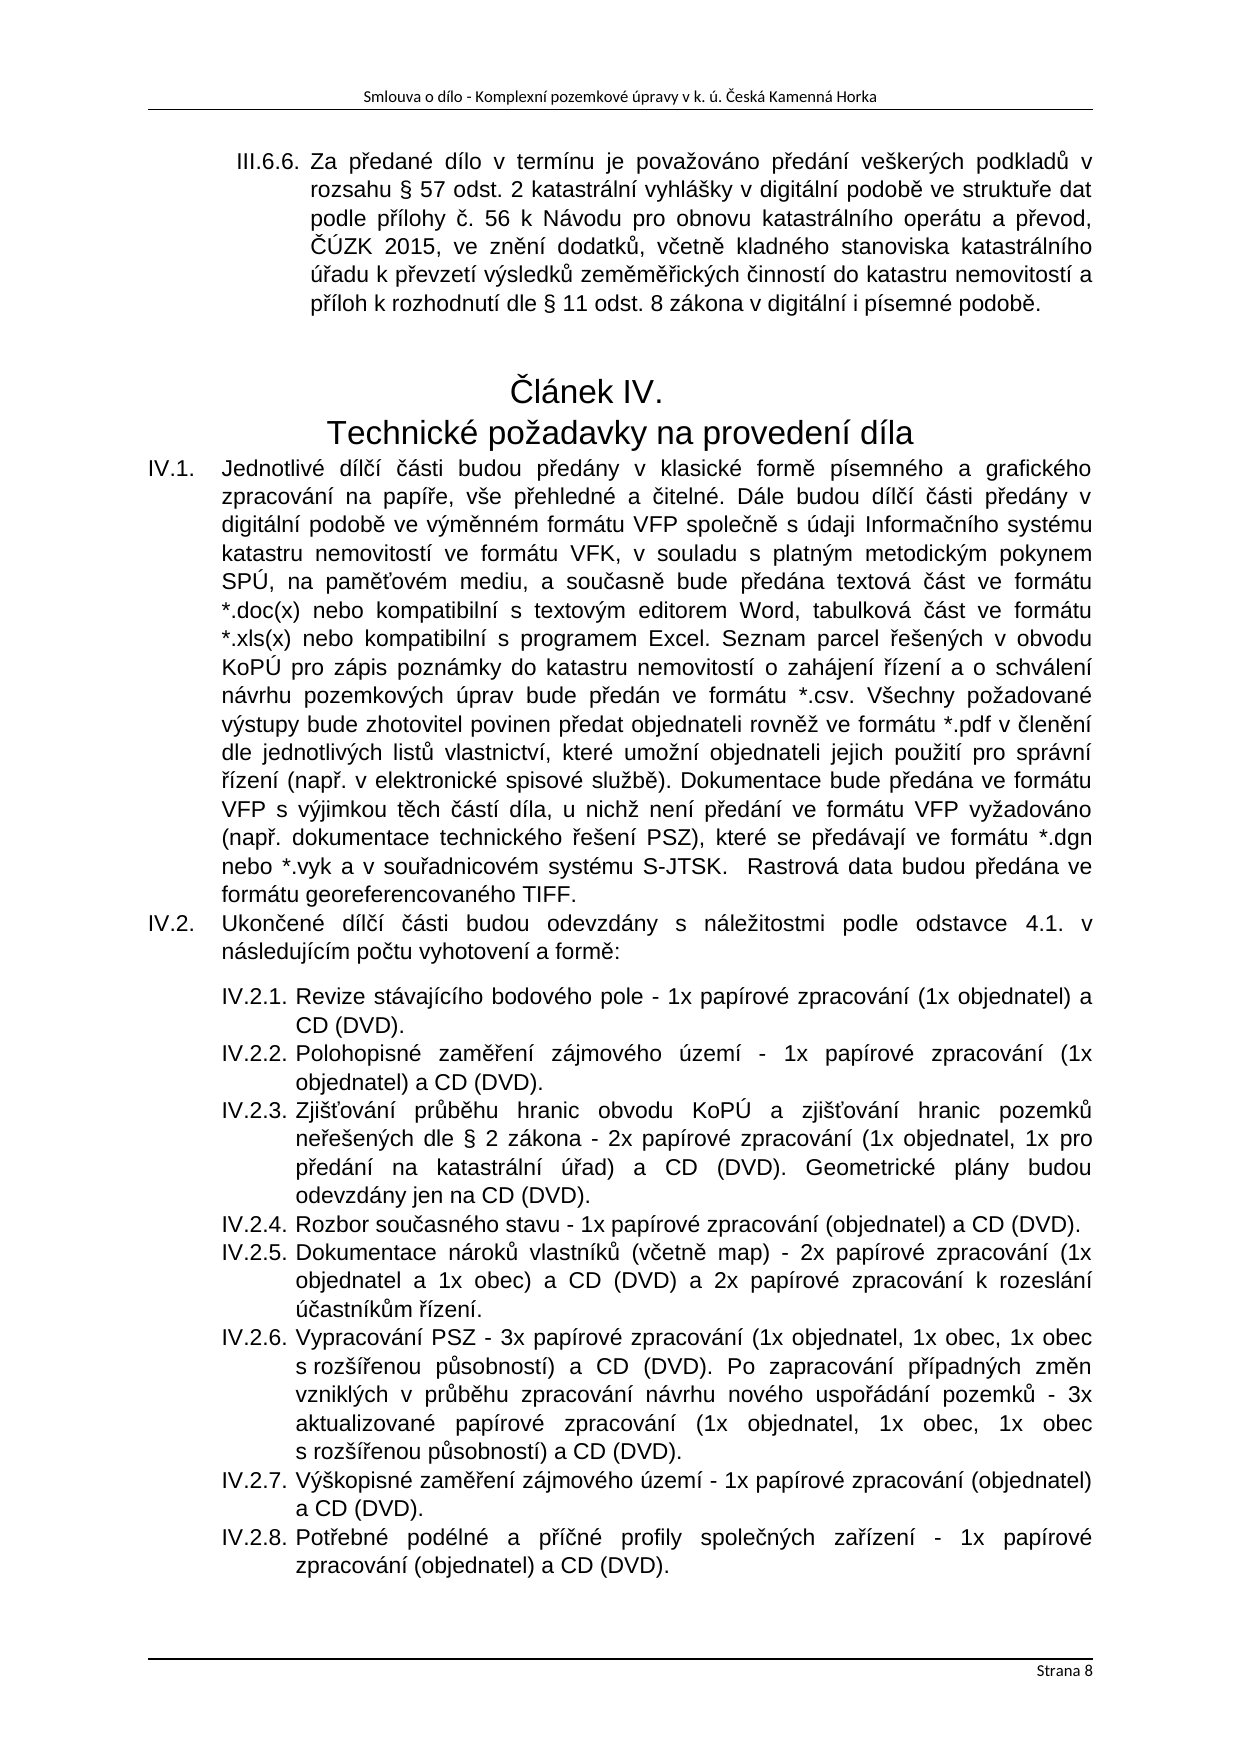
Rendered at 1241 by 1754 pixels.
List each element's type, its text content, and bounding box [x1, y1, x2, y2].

text Dokumentace nároků vlastníků (včetně map) - 2x papírové zpracování (1x objednatel a 1x obec) a CD (DVD) a 2x papírové zpracování k rozeslání účastníkům řízení. [221, 1239, 1093, 1322]
text Rozbor současného stavu - 1x papírové zpracování (objednatel) a CD (DVD). [221, 1211, 1093, 1237]
text Zjišťování průběhu hranic obvodu KoPÚ a zjišťování hranic pozemků neřešených dle § 2 zákona - 2x papírové zpracování (1x objednatel, 1x pro předání na katastrální úřad) a CD (DVD). Geometrické plány budou odevzdány jen na CD (DVD). [221, 1097, 1093, 1208]
text Revize stávajícího bodového pole - 1x papírové zpracování (1x objednatel) a CD (DVD). [221, 983, 1093, 1038]
text Vypracování PSZ - 3x papírové zpracování (1x objednatel, 1x obec, 1x obec s rozšířenou působností) a CD (DVD). Po zapracování případných změn vzniklých v průběhu zpracování návrhu nového uspořádání pozemků - 3x aktualizované papírové zpracování (1x objednatel, 1x obec, 1x obec s rozšířenou působností) a CD (DVD). [221, 1324, 1093, 1464]
text Výškopisné zaměření zájmového území - 1x papírové zpracování (objednatel) a CD (DVD). [221, 1467, 1093, 1521]
text Polohopisné zaměření zájmového území - 1x papírové zpracování (1x objednatel) a CD (DVD). [221, 1040, 1093, 1095]
subtitle Technické požadavky na provedení díla [148, 372, 1093, 452]
list Ukončené dílčí části budou odevzdány s náležitostmi podle odstavce 4.1. v následujícím počtu vyhotovení a formě: [148, 909, 1093, 964]
list Jednotlivé dílčí části budou předány v klasické formě písemného a grafického zpracování na papíře, vše přehledné a čitelné. Dále budou dílčí části předány v digitální podobě ve výměnném formátu VFP společně s údaji Informačního systému katastru nemovitostí ve formátu VFK, v souladu s platným metodickým pokynem SPÚ, na paměťovém mediu, a současně bude předána textová část ve formátu *.doc(x) nebo kompatibilní s textovým editorem Word, tabulková část ve formátu *.xls(x) nebo kompatibilní s programem Excel. Seznam parcel řešených v obvodu KoPÚ pro zápis poznámky do katastru nemovitostí o zahájení řízení a o schválení návrhu pozemkových úprav bude předán ve formátu *.csv. Všechny požadované výstupy bude zhotovitel povinen předat objednateli rovněž ve formátu *.pdf v členění dle jednotlivých listů vlastnictví, které umožní objednateli jejich použití pro správní řízení (např. v elektronické spisové službě). Dokumentace bude předána ve formátu VFP s výjimkou těch částí díla, u nichž není předání ve formátu VFP vyžadováno (např. dokumentace technického řešení PSZ), které se předávají ve formátu *.dgn nebo *.vyk a v souřadnicovém systému S-JTSK. Rastrová data budou předána ve formátu georeferencovaného TIFF. [148, 454, 1093, 907]
text Za předané dílo v termínu je považováno předání veškerých podkladů v rozsahu § 57 odst. 2 katastrální vyhlášky v digitální podobě ve struktuře dat podle přílohy č. 56 k Návodu pro obnovu katastrálního operátu a převod, ČÚZK 2015, ve znění dodatků, včetně kladného stanoviska katastrálního úřadu k převzetí výsledků zeměměřických činností do katastru nemovitostí a příloh k rozhodnutí dle § 11 odst. 8 zákona v digitální i písemné podobě. [236, 148, 1093, 316]
text Potřebné podélné a příčné profily společných zařízení - 1x papírové zpracování (objednatel) a CD (DVD). [221, 1523, 1093, 1578]
